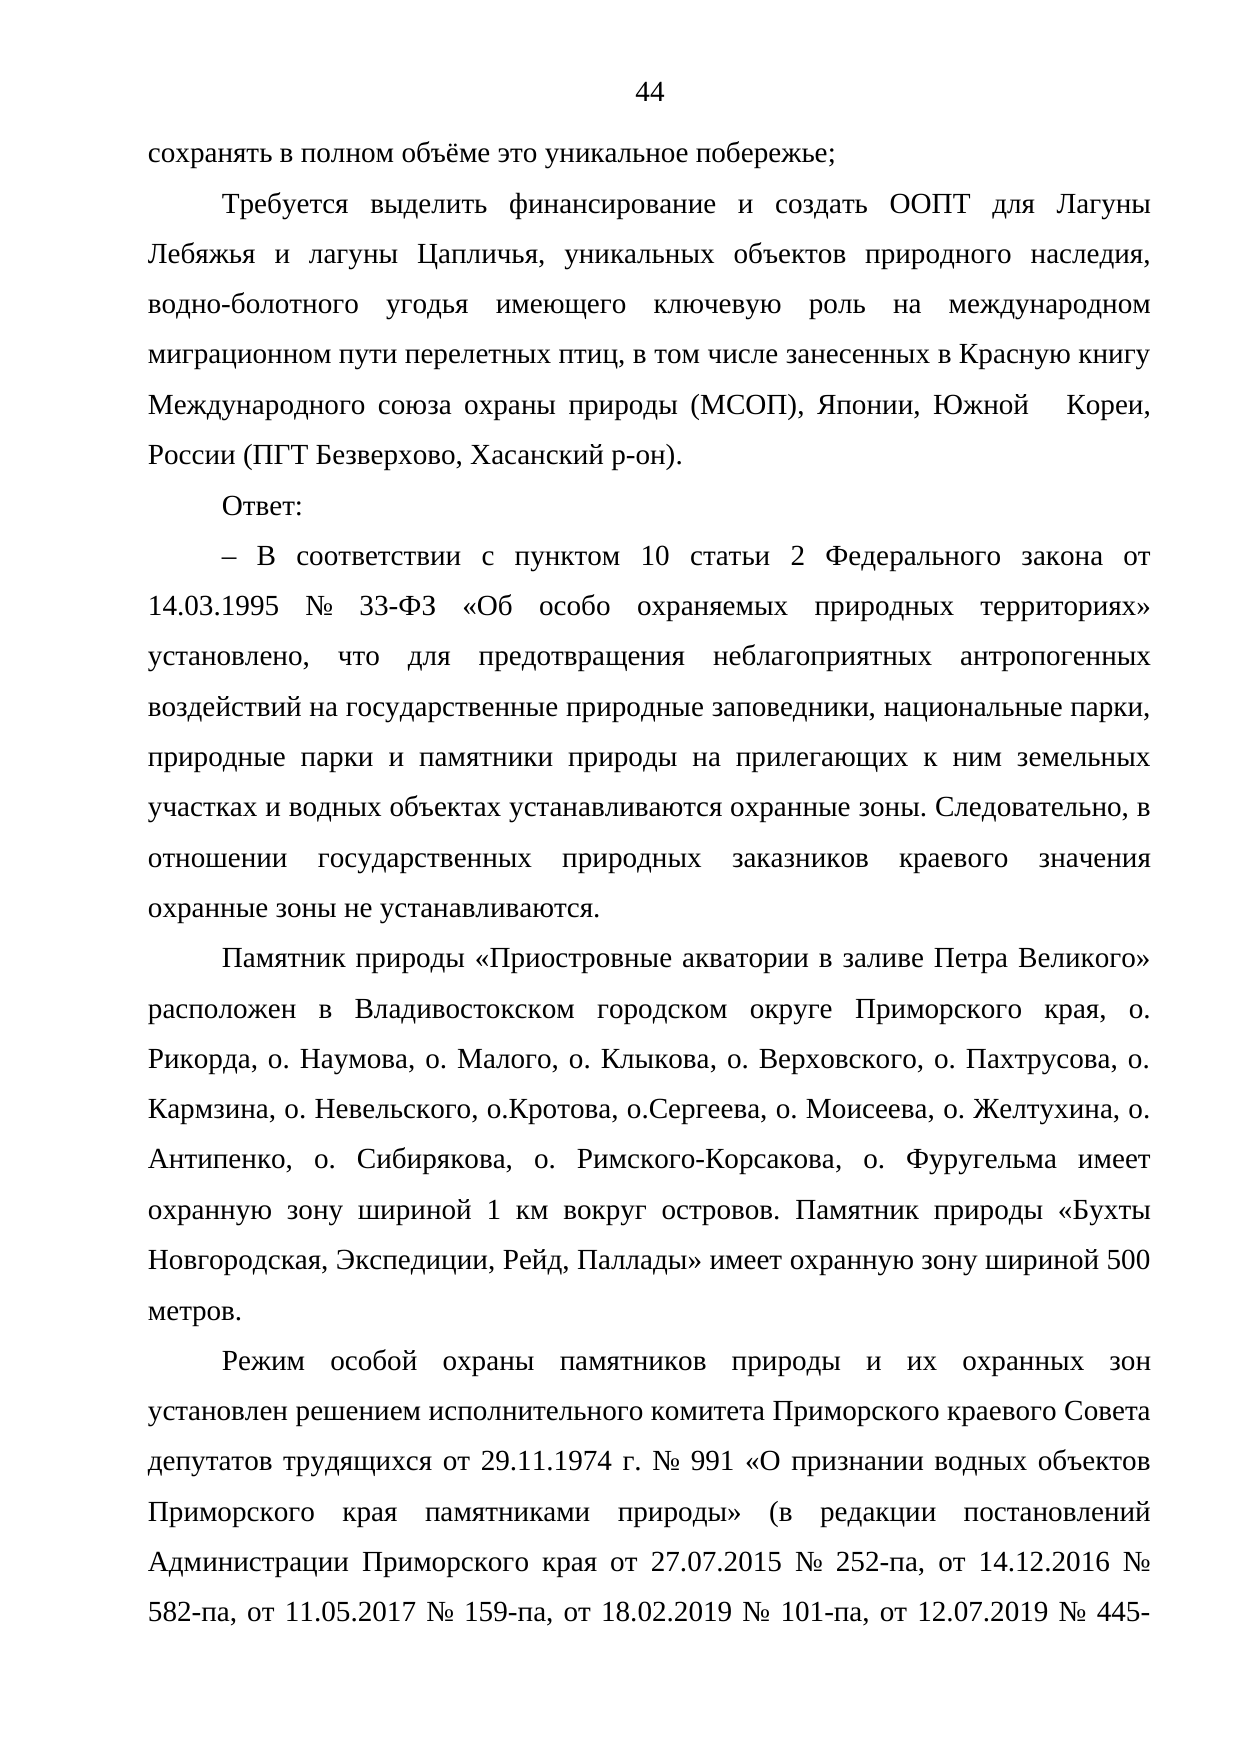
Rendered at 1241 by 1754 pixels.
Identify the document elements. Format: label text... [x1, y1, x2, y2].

text Ответ: [148, 488, 1152, 521]
text Требуется выделить финансирование и создать ООПТ для Лагуны Лебяжья и лагуны Цапличья, уникальных объектов природного наследия, водно-болотного угодья имеющего ключевую роль на международном миграционном пути перелетных птиц, в том числе занесенных в Красную книгу Международного союза охраны природы (МСОП), Японии, Южной Кореи, России (ПГТ Безверхово, Хасанский р-он). [148, 186, 1152, 471]
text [148, 135, 1152, 169]
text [148, 1343, 1152, 1628]
text Памятник природы «Приостровные акватории в заливе Петра Великого» расположен в Владивостокском городском округе Приморского края, о. Рикорда, о. Наумова, о. Малого, о. Клыкова, о. Верховского, о. Пахтрусова, о. Кармзина, о. Невельского, о.Кротова, о.Сергеева, о. Моисеева, о. Желтухина, о. Антипенко, о. Сибирякова, о. Римского-Корсакова, о. Фуругельма имеет охранную зону шириной 1 км вокруг островов. Памятник природы «Бухты Новгородская, Экспедиции, Рейд, Паллады» имеет охранную зону шириной 500 метров. [148, 940, 1152, 1326]
text – В соответствии с пунктом 10 статьи 2 Федерального закона от 14.03.1995 № 33-ФЗ «Об особо охраняемых природных территориях» установлено, что для предотвращения неблагоприятных антропогенных воздействий на государственные природные заповедники, национальные парки, природные парки и памятники природы на прилегающих к ним земельных участках и водных объектах устанавливаются охранные зоны. Следовательно, в отношении государственных природных заказников краевого значения охранные зоны не устанавливаются. [148, 538, 1152, 924]
